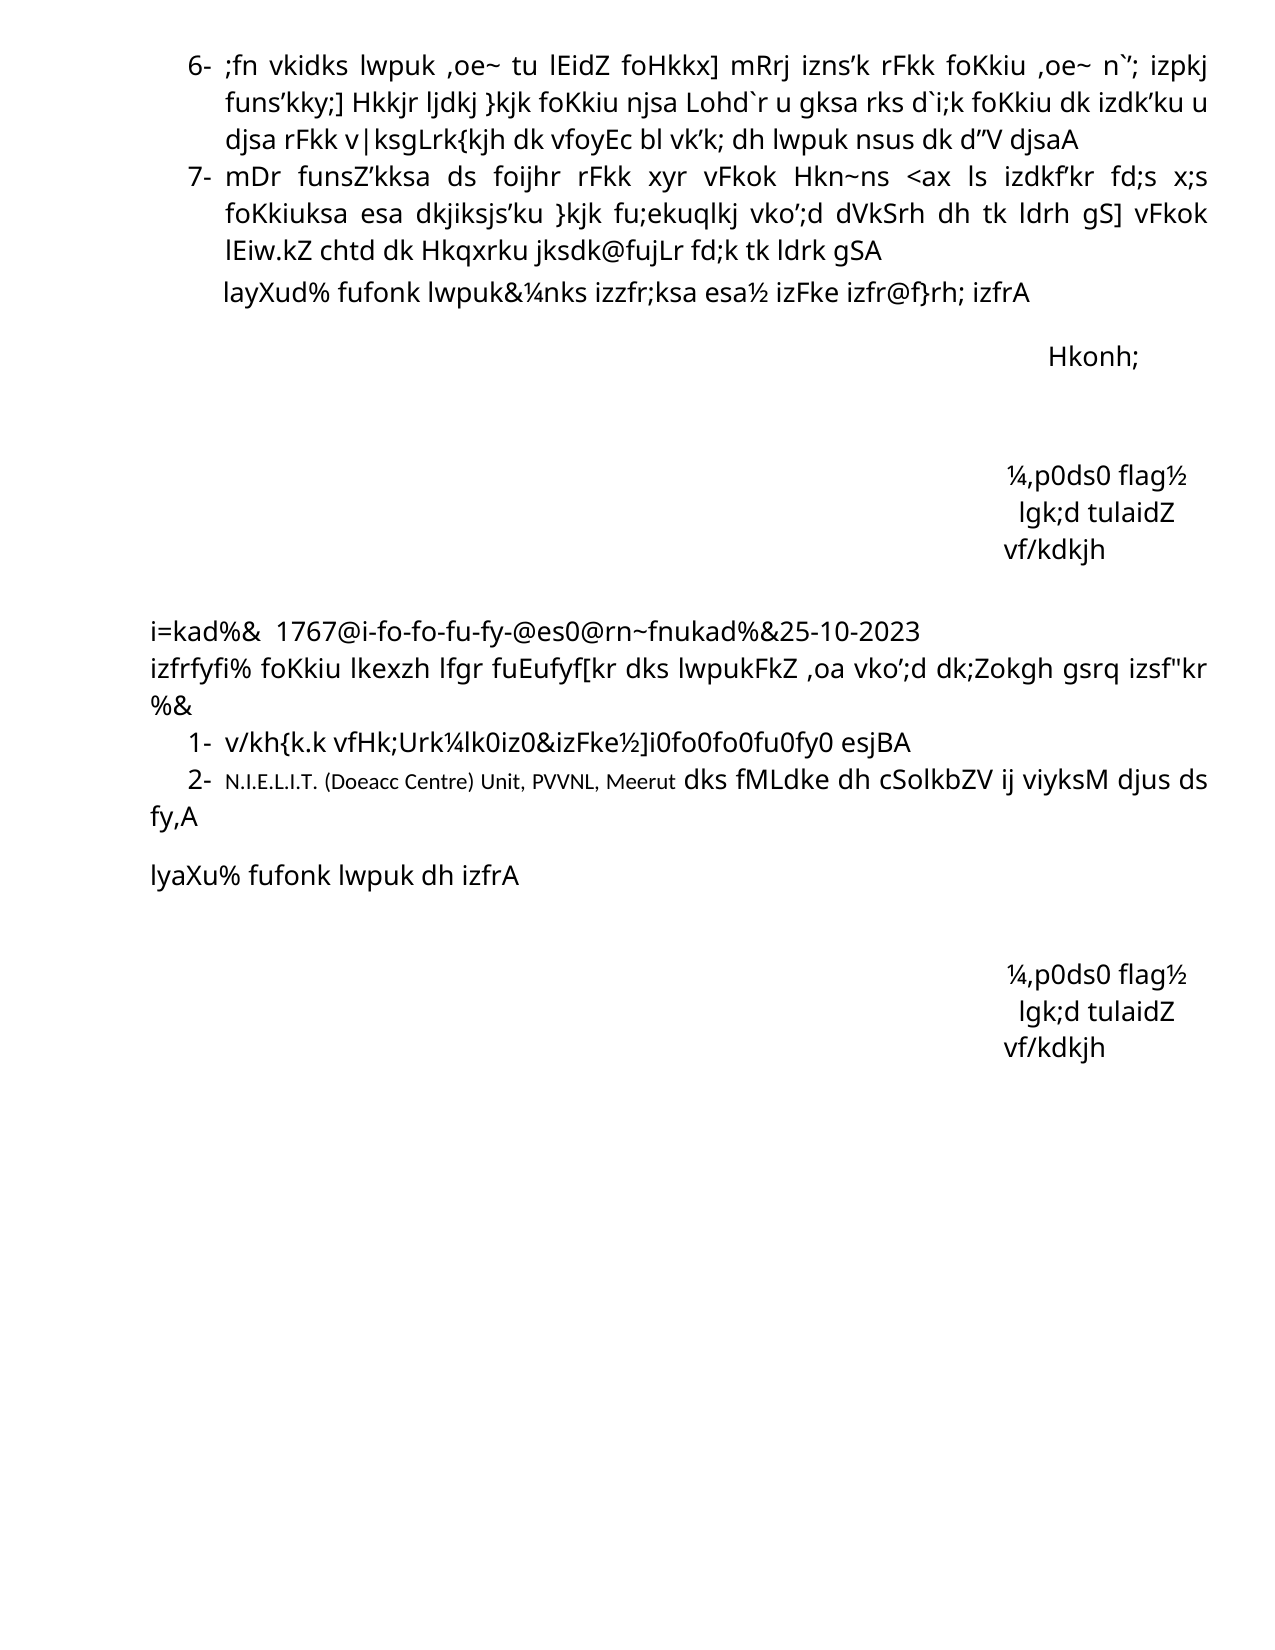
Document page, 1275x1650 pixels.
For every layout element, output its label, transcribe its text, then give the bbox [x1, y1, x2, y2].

list N.I.E.L.I.T. (Doeacc Centre) Unit, PVVNL, Meerut dks fMLdke dh cSolkbZV ij viyksM djus ds fy,A [150, 760, 1209, 834]
text izfrfyfi% foKkiu lkexzh lfgr fuEufyf[kr dks lwpukFkZ ,oa vko’;d dk;Zokgh gsrq izsf"kr%& [150, 649, 1209, 723]
text lgk;d tulaidZ vf/kdkjh [900, 992, 1209, 1066]
list v/kh{k.k vfHk;Urk¼lk0iz0&izFke½]i0fo0fo0fu0fy0 esjBA [150, 723, 1209, 760]
list ;fn vkidks lwpuk ,oe~ tu lEidZ foHkkx] mRrj izns’k rFkk foKkiu ,oe~ n`’; izpkj funs’kky;] Hkkjr ljdkj }kjk foKkiu njsa Lohd`r u gksa rks d`i;k foKkiu dk izdk’ku u djsa rFkk v|ksgLrk{kjh dk vfoyEc bl vk’k; dh lwpuk nsus dk d”V djsaA [187, 47, 1209, 157]
text i=kad%& 1767@i-fo-fo-fu-fy-@es0@rn~fnukad%&25-10-2023 [150, 613, 1209, 649]
text ¼,p0ds0 flag½ [900, 456, 1209, 493]
text layXud% fufonk lwpuk&¼nks izzfr;ksa esa½ izFke izfr@f}rh; izfrA [187, 274, 1209, 311]
text lyaXu% fufonk lwpuk dh izfrA [150, 857, 1229, 893]
text lgk;d tulaidZ vf/kdkjh [900, 493, 1209, 567]
list mDr funsZ’kksa ds foijhr rFkk xyr vFkok Hkn~ns <ax ls izdkf’kr fd;s x;s foKkiuksa esa dkjiksjs’ku }kjk fu;ekuqlkj vko’;d dVkSrh dh tk ldrh gS] vFkok lEiw.kZ chtd dk Hkqxrku jksdk@fujLr fd;k tk ldrk gSA [187, 157, 1209, 268]
text ¼,p0ds0 flag½ [900, 955, 1209, 992]
text Hkonh; [825, 337, 1209, 374]
